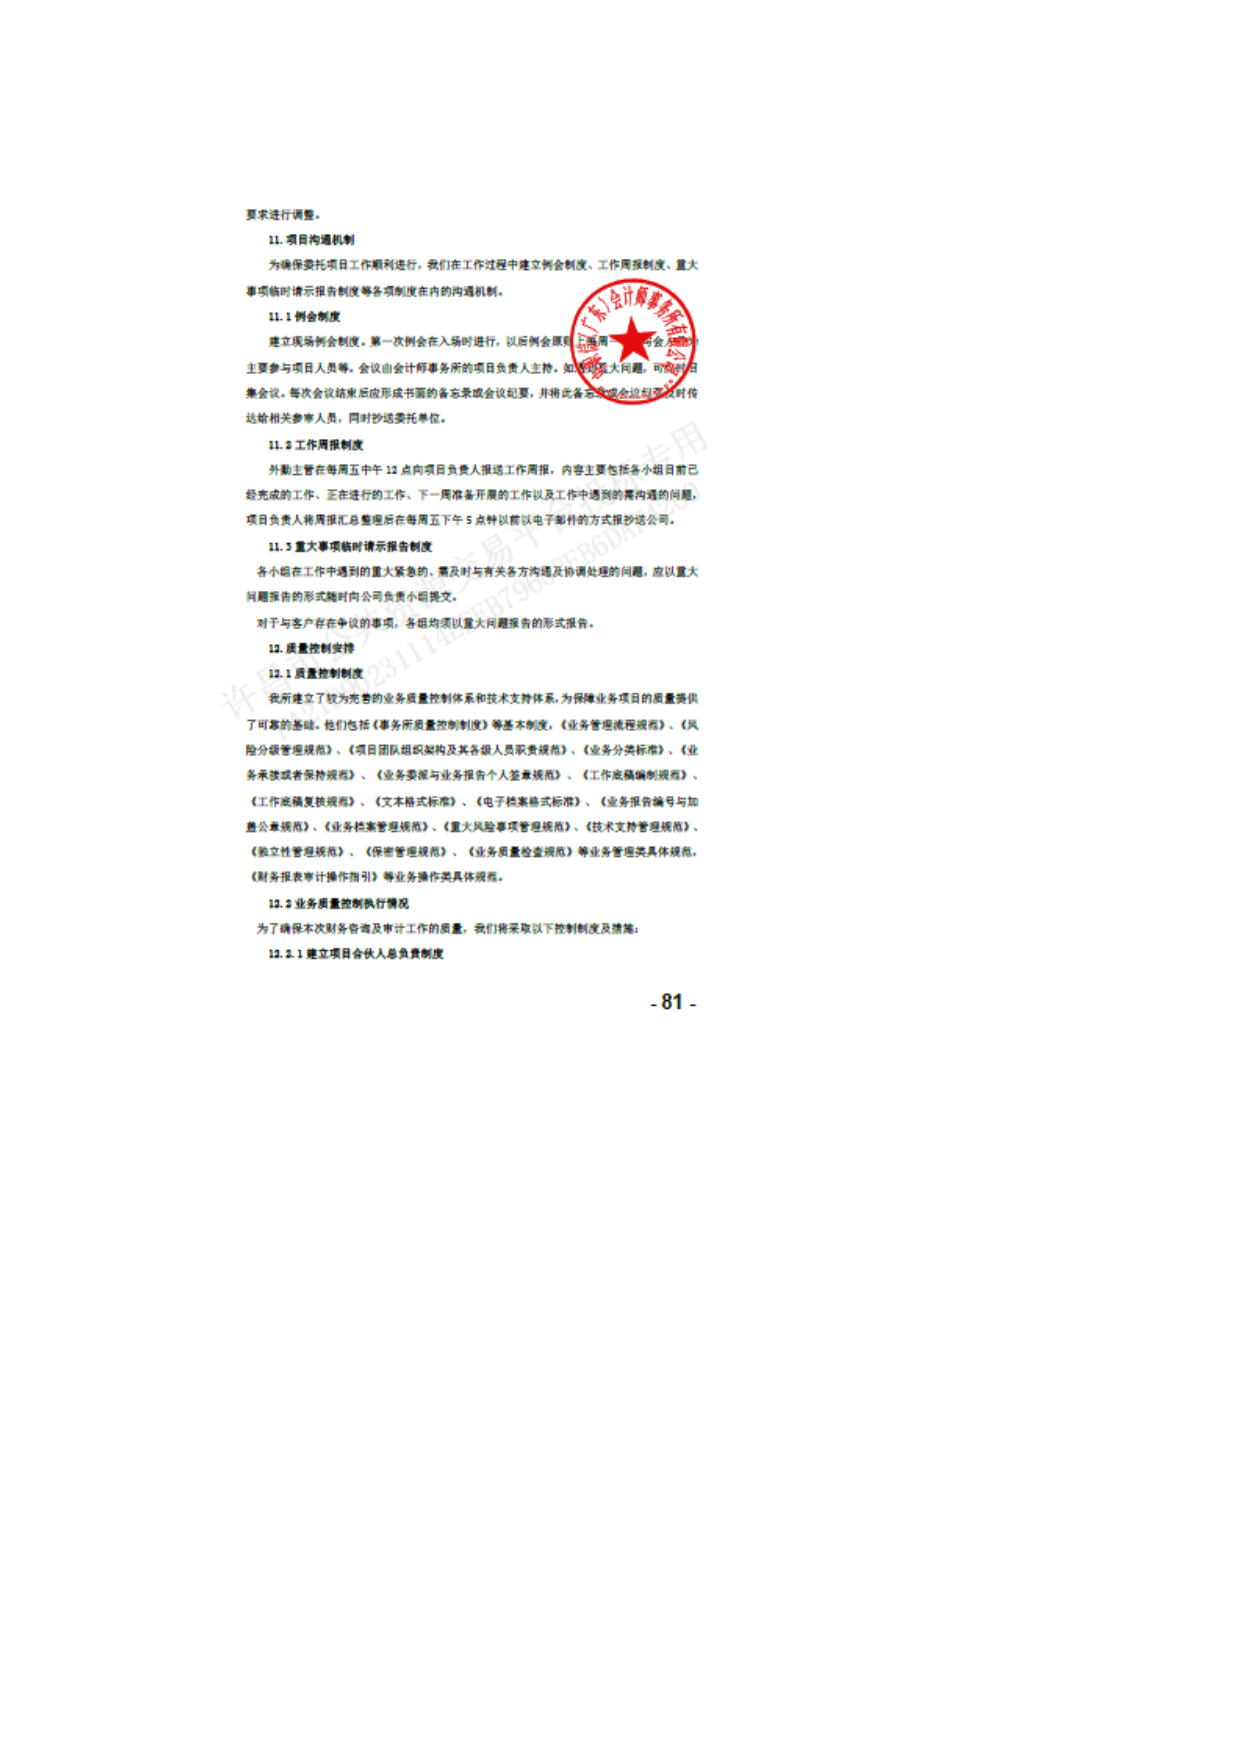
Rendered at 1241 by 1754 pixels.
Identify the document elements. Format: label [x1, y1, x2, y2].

picture [187, 162, 769, 1022]
